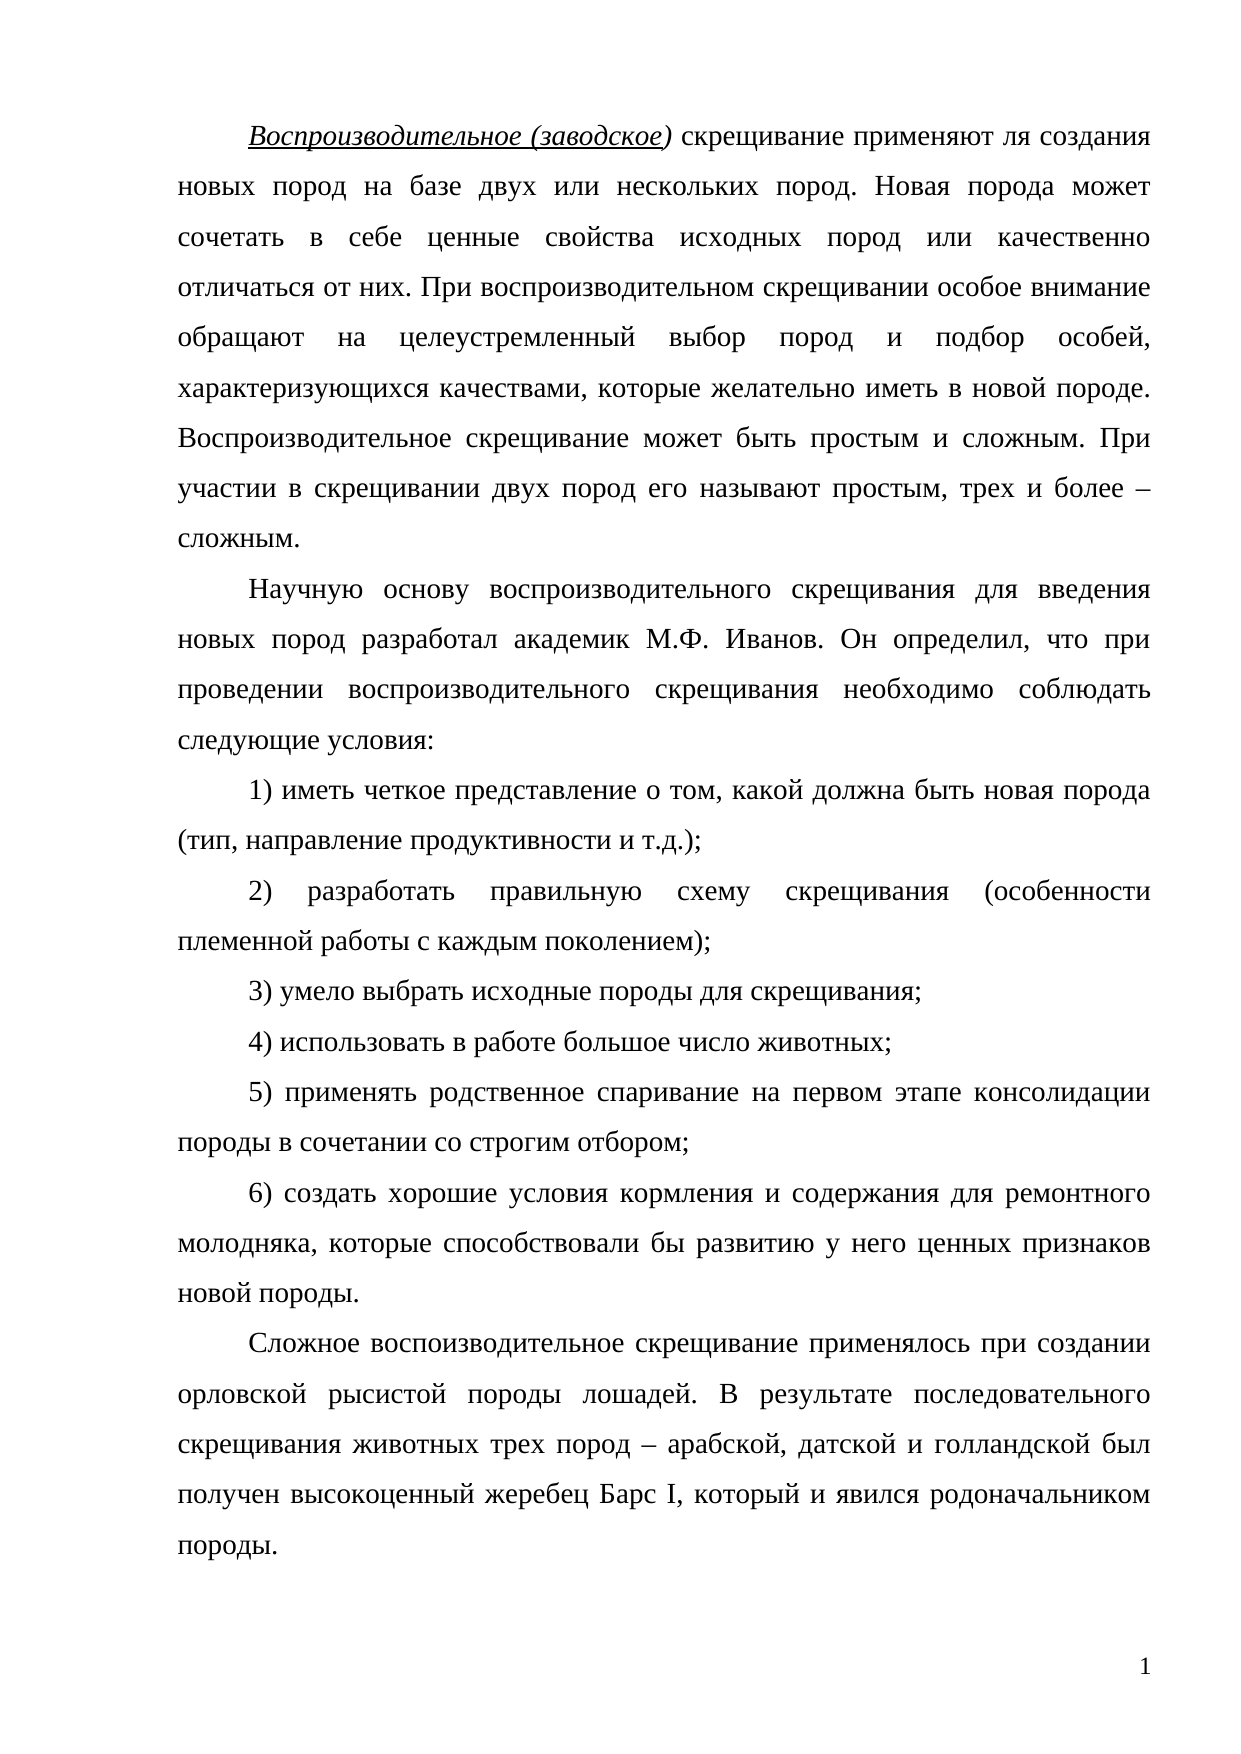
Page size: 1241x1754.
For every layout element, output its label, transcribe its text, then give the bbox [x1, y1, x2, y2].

text Воспроизводительное (заводское) скрещивание применяют ля создания новых пород на базе двух или нескольких пород. Новая порода может сочетать в себе ценные свойства исходных пород или качественно отличаться от них. При воспроизводительном скрещивании особое внимание обращают на целеустремленный выбор пород и подбор особей, характеризующихся качествами, которые желательно иметь в новой породе. Воспроизводительное скрещивание может быть простым и сложным. При участии в скрещивании двух пород его называют простым, трех и более – сложным. [177, 118, 1152, 554]
text 1) иметь четкое представление о том, какой должна быть новая порода (тип, направление продуктивности и т.д.); [177, 772, 1152, 856]
text Сложное воспоизводительное скрещивание применялось при создании орловской рысистой породы лошадей. В результате последовательного скрещивания животных трех пород – арабской, датской и голландской был получен высокоценный жеребец Барс І, который и явился родоначальником породы. [177, 1326, 1152, 1560]
text Научную основу воспроизводительного скрещивания для введения новых пород разработал академик М.Ф. Иванов. Он определил, что при проведении воспроизводительного скрещивания необходимо соблюдать следующие условия: [177, 571, 1152, 755]
text 2) разработать правильную схему скрещивания (особенности племенной работы с каждым поколением); [177, 873, 1152, 957]
text 6) создать хорошие условия кормления и содержания для ремонтного молодняка, которые способствовали бы развитию у него ценных признаков новой породы. [177, 1175, 1152, 1309]
text 4) использовать в работе большое число животных; [177, 1024, 1152, 1057]
text 3) умело выбрать исходные породы для скрещивания; [177, 973, 1152, 1007]
text 5) применять родственное спаривание на первом этапе консолидации породы в сочетании со строгим отбором; [177, 1074, 1152, 1158]
